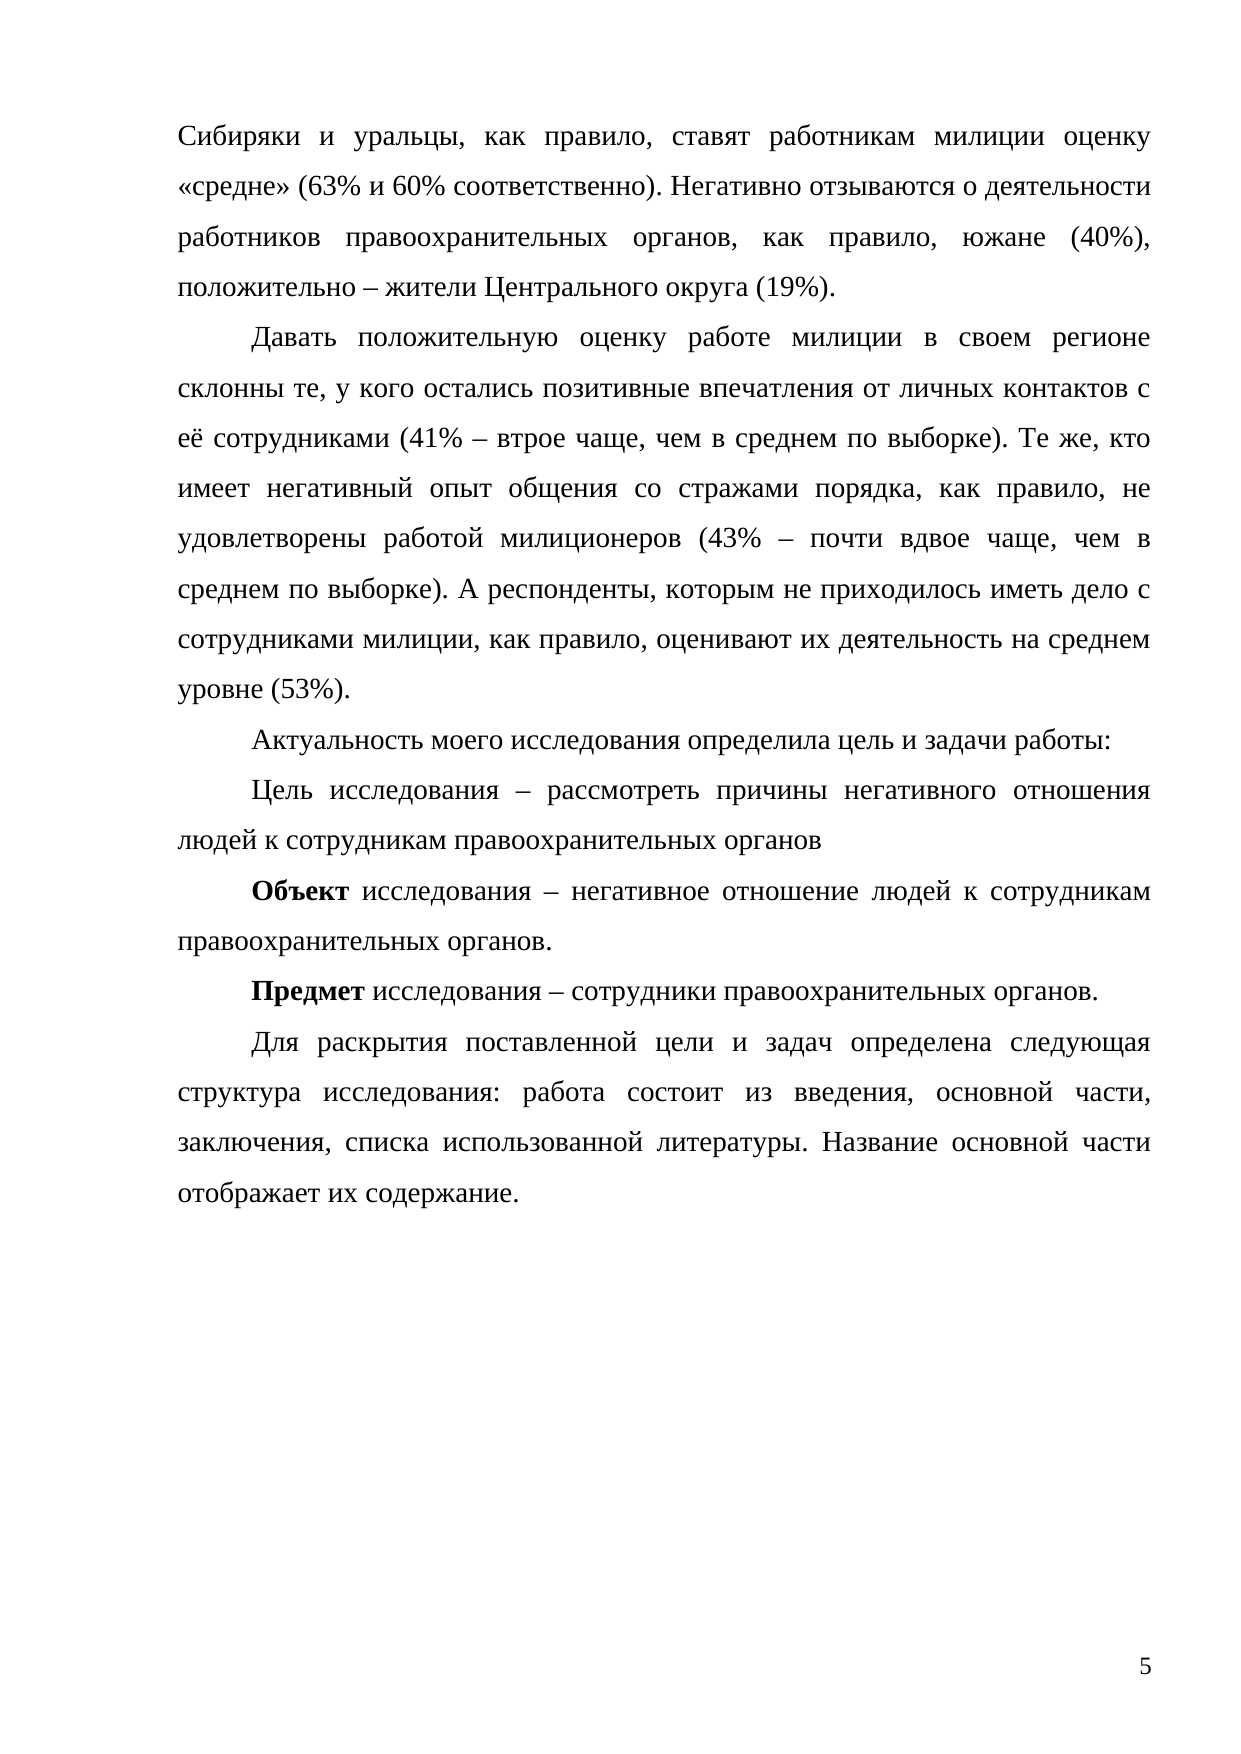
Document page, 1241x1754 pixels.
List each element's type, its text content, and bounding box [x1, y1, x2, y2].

text Цель исследования – рассмотреть причины негативного отношения людей к сотрудникам правоохранительных органов [177, 772, 1152, 856]
text Объект исследования – негативное отношение людей к сотрудникам правоохранительных органов. [177, 873, 1152, 957]
text Для раскрытия поставленной цели и задач определена следующая структура исследования: работа состоит из введения, основной части, заключения, списка использованной литературы. Название основной части отображает их содержание. [177, 1024, 1152, 1208]
text Предмет исследования – сотрудники правоохранительных органов. [177, 973, 1152, 1007]
text Давать положительную оценку работе милиции в своем регионе склонны те, у кого остались позитивные впечатления от личных контактов с её сотрудниками (41% – втрое чаще, чем в среднем по выборке). Те же, кто имеет негативный опыт общения со стражами порядка, как правило, не удовлетворены работой милиционеров (43% – почти вдвое чаще, чем в среднем по выборке). А респонденты, которым не приходилось иметь дело с сотрудниками милиции, как правило, оценивают их деятельность на среднем уровне (53%). [177, 319, 1152, 705]
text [177, 118, 1152, 303]
text Актуальность моего исследования определила цель и задачи работы: [177, 722, 1152, 755]
